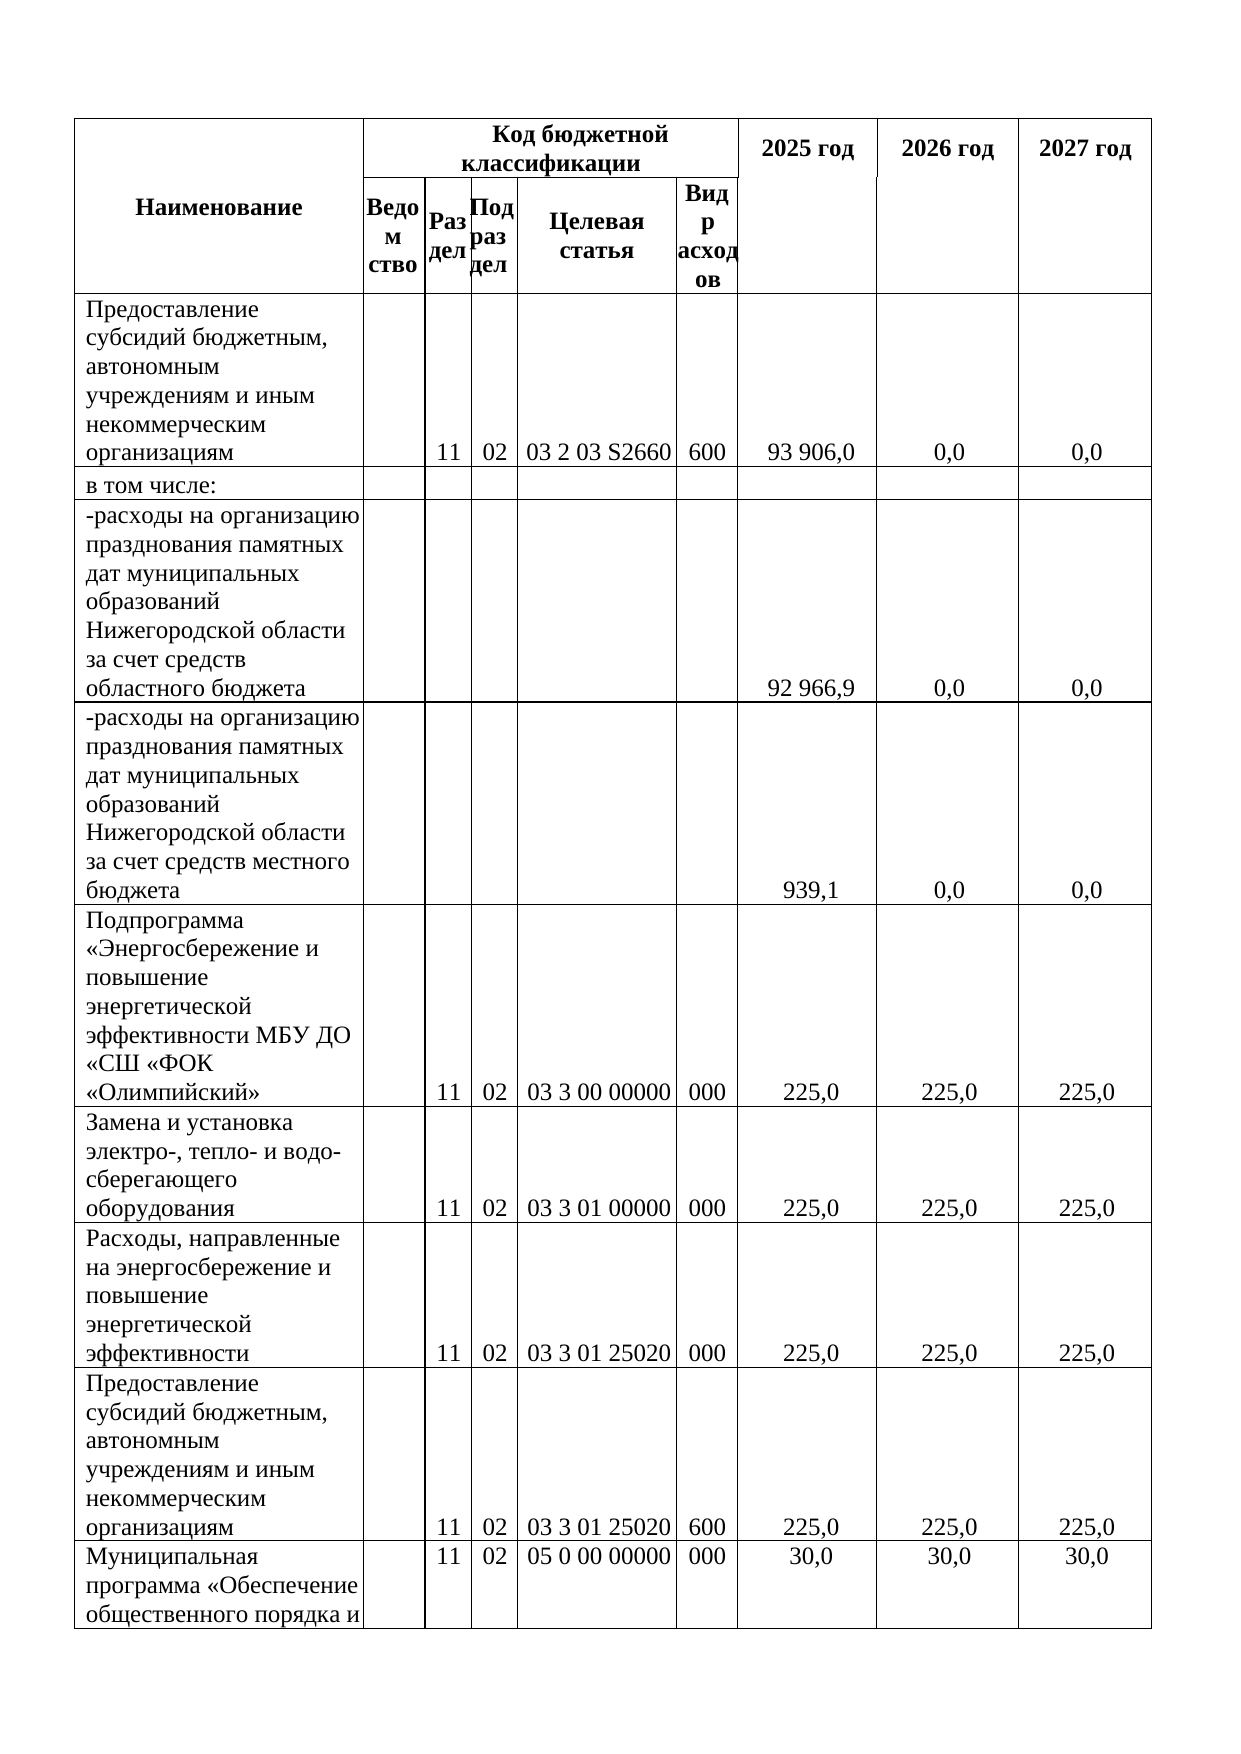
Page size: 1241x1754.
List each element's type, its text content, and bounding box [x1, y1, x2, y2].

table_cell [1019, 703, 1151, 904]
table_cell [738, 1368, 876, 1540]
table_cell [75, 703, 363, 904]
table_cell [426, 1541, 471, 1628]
table_cell Ведом ство [364, 178, 424, 293]
table_header 2025 год [739, 119, 877, 177]
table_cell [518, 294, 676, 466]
table_cell Вид расходов [677, 178, 737, 293]
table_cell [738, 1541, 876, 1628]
table_header 2026 год [878, 119, 1018, 177]
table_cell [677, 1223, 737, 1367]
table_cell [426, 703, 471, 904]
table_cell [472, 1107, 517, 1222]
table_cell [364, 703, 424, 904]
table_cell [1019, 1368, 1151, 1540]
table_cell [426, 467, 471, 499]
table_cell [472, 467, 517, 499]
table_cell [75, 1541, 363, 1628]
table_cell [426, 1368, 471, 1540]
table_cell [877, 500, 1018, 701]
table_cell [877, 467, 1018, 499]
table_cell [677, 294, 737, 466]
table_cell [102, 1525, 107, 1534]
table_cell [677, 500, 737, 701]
table_cell [738, 177, 876, 293]
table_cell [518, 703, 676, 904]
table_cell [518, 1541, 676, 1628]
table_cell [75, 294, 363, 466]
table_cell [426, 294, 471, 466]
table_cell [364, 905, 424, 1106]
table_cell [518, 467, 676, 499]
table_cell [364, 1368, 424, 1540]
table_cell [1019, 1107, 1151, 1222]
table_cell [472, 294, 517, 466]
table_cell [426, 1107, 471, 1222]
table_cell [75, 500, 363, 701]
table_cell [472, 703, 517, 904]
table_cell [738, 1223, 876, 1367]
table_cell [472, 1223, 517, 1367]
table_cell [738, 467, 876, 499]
table_cell Под раз дел [472, 178, 517, 293]
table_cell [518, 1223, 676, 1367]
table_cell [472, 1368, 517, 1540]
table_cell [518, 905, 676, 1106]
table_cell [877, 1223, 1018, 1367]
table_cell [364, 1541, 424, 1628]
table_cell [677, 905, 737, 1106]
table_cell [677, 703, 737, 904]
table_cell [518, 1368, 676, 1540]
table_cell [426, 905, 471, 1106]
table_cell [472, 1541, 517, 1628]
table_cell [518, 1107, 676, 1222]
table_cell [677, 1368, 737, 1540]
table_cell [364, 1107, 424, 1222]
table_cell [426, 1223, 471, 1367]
table_cell Раз дел [426, 178, 471, 293]
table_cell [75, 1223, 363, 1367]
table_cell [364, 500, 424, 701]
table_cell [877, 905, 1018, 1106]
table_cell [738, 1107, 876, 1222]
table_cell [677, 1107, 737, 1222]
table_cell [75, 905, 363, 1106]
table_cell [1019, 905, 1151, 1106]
table_cell [1019, 177, 1151, 293]
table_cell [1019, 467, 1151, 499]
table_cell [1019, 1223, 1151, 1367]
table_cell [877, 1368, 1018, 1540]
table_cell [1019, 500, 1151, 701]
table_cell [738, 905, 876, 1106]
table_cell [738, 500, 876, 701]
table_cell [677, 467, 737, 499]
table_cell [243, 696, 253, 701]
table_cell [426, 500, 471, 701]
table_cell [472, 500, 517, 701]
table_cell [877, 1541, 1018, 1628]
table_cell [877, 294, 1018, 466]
table_header Наименование [75, 119, 363, 293]
table_header 2027 год [1019, 119, 1151, 177]
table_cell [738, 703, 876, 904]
table_cell [877, 177, 1018, 293]
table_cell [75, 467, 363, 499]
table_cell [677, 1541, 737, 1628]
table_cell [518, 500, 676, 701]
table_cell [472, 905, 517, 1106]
table_header Код бюджетной классификации [364, 119, 738, 177]
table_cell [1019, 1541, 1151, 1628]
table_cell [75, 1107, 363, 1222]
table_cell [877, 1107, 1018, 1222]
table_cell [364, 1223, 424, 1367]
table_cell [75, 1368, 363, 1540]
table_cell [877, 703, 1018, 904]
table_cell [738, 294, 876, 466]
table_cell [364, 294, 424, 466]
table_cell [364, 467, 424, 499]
table_cell Целевая статья [518, 178, 676, 293]
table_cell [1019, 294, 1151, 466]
